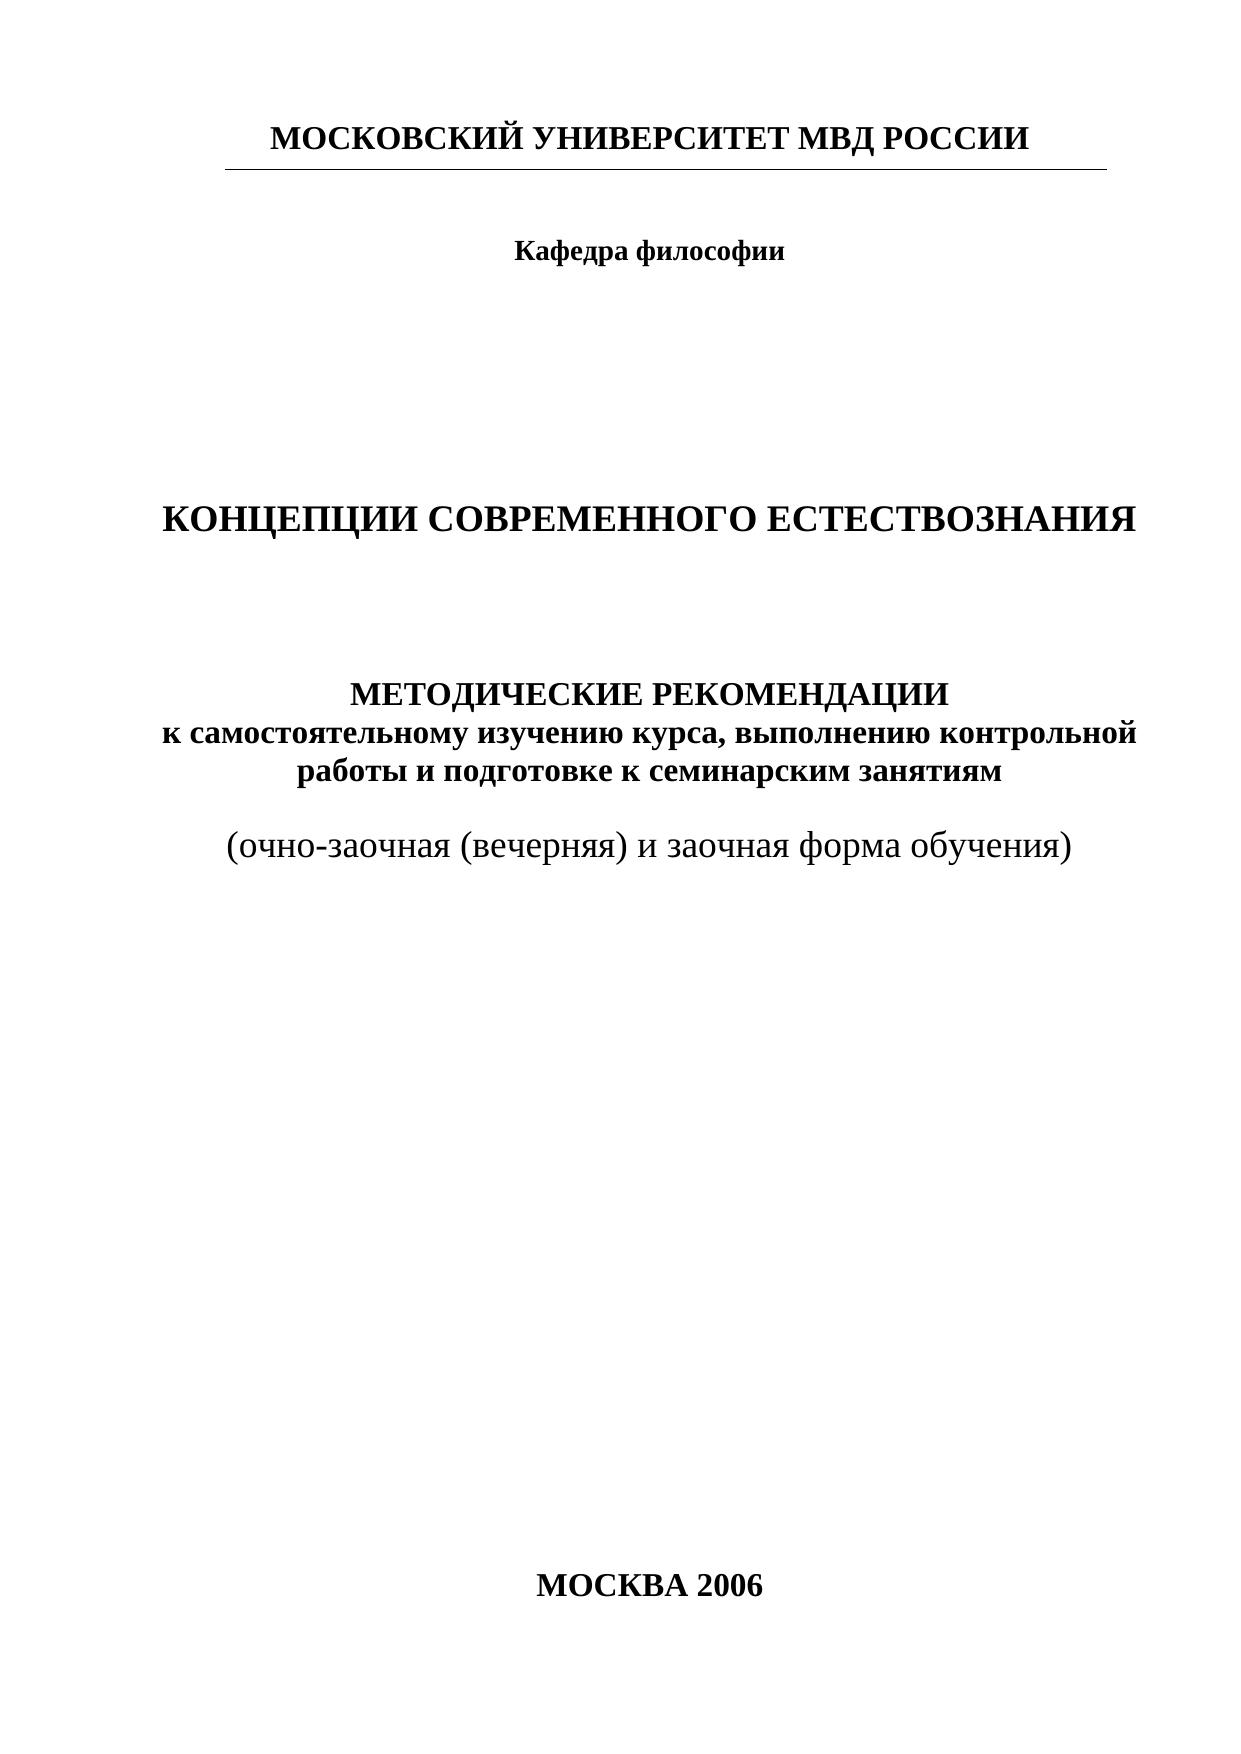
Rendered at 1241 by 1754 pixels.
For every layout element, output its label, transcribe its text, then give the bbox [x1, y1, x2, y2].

text Кафедра философии [148, 233, 1152, 267]
text к самостоятельному изучению курса, выполнению контрольной работы и подготовке к семинарским занятиям [148, 712, 1152, 789]
text МОСКОВСКИЙ УНИВЕРСИТЕТ МВД РОССИИ [148, 118, 1152, 156]
text КОНЦЕПЦИИ СОВРЕМЕННОГО ЕСТЕСТВОЗНАНИЯ [148, 497, 1152, 540]
text (очно-заочная (вечерняя) и заочная форма обучения) [148, 822, 1152, 866]
text МОСКВА 2006 [148, 1565, 1152, 1603]
text МЕТОДИЧЕСКИЕ РЕКОМЕНДАЦИИ [148, 674, 1152, 712]
